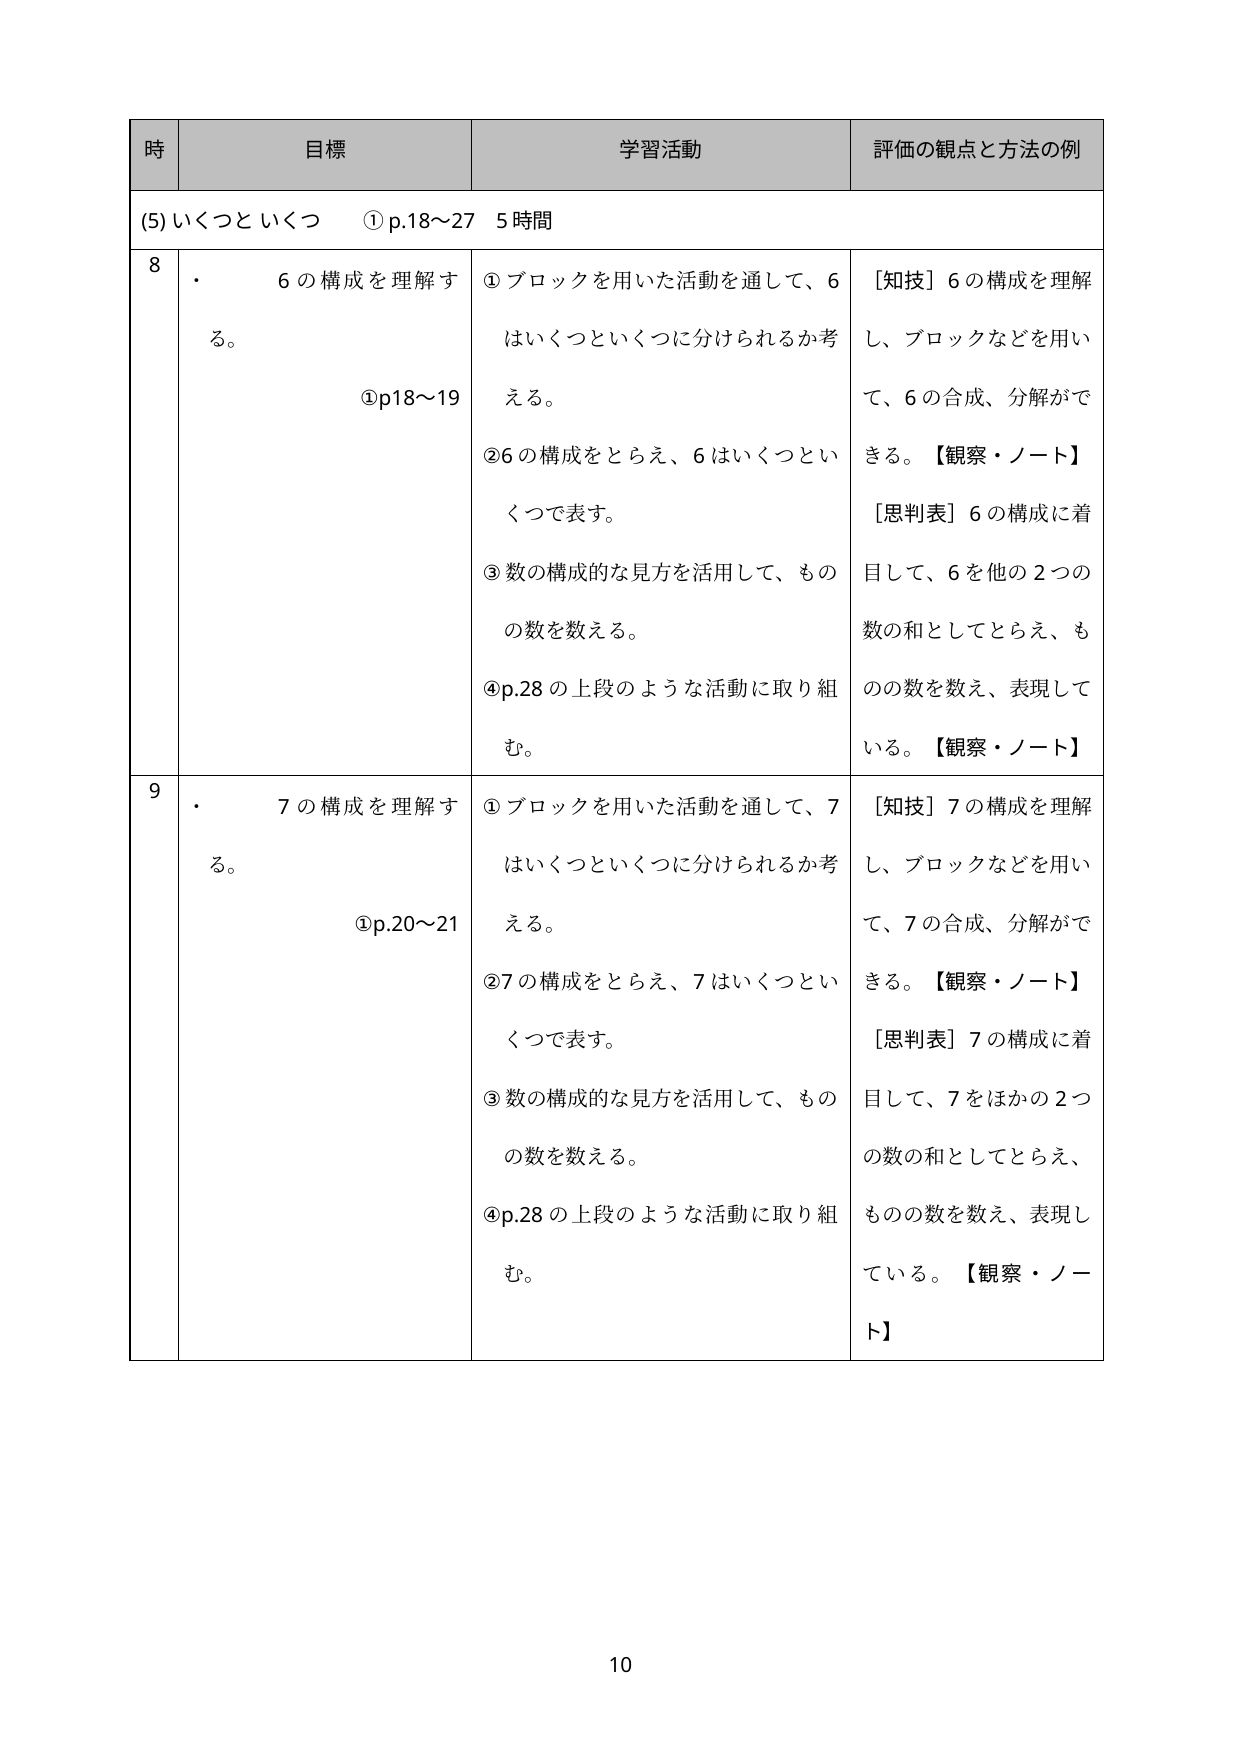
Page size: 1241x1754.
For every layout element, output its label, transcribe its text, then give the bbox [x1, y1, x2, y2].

table_header 目標 [179, 120, 471, 190]
table_cell ［知技］7の構成を理解し、ブロックなどを用いて、7の合成、分解ができる。【観察・ノート】 ［思判表］7の構成に着目して、7をほかの2つの数の和としてとらえ、ものの数を数え、表現している。【観察・ノート】 [851, 776, 1103, 1359]
table_cell ①ブロックを用いた活動を通して、7はいくつといくつに分けられるか考える。 ②7の構成をとらえ、7はいくつといくつで表す。 ③数の構成的な見方を活用して、ものの数を数える。 ④p.28の上段のような活動に取り組む。 [472, 776, 850, 1359]
table_header 評価の観点と方法の例 [851, 120, 1103, 190]
table_cell 8 [131, 250, 178, 775]
table_cell 7の構成を理解する。 ①p.20～21 [179, 776, 471, 1359]
table_cell 9 [131, 776, 178, 1359]
table_cell 6の構成を理解する。 ①p18～19 [179, 250, 471, 775]
table_cell (5) いくつと いくつ ①p.18～27 5時間 [131, 191, 1103, 249]
table_header 時 [131, 120, 178, 190]
table_header 学習活動 [472, 120, 850, 190]
table_cell ［知技］6の構成を理解し、ブロックなどを用いて、6の合成、分解ができる。【観察・ノート】 ［思判表］6の構成に着目して、6を他の2つの数の和としてとらえ、ものの数を数え、表現している。【観察・ノート】 [851, 250, 1103, 775]
table_cell ①ブロックを用いた活動を通して、6はいくつといくつに分けられるか考える。 ②6の構成をとらえ、6はいくつといくつで表す。 ③数の構成的な見方を活用して、ものの数を数える。 ④p.28の上段のような活動に取り組む。 [472, 250, 850, 775]
